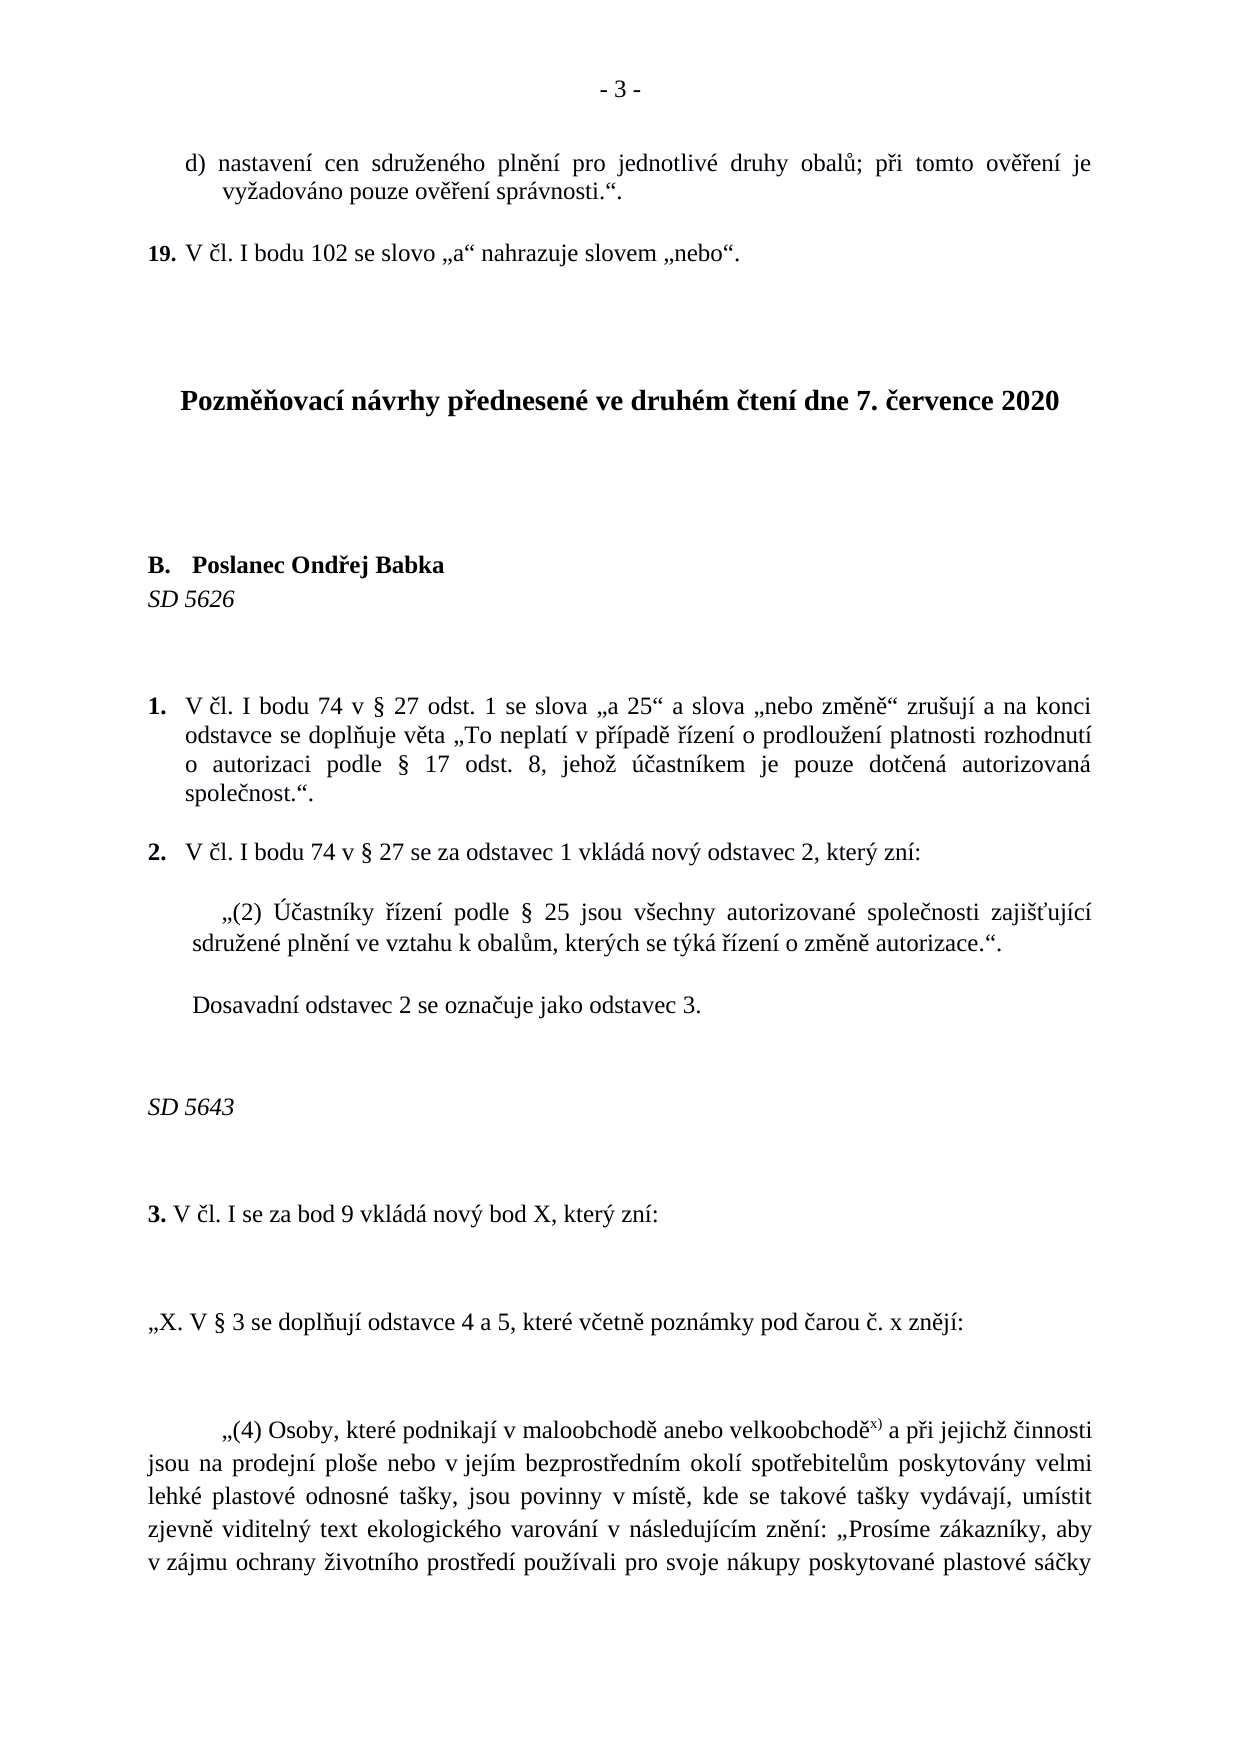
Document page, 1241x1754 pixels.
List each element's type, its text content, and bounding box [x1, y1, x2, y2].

list V čl. I bodu 74 v § 27 odst. 1 se slova „a 25“ a slova „nebo změně“ zrušují a na konci odstavce se doplňuje věta „To neplatí v případě řízení o prodloužení platnosti rozhodnutí o autorizaci podle § 17 odst. 8, jehož účastníkem je pouze dotčená autorizovaná společnost.“. [148, 691, 1093, 806]
text 3. V čl. I se za bod 9 vkládá nový bod X, který zní: [148, 1199, 1093, 1228]
list „(2) Účastníky řízení podle § 25 jsou všechny autorizované společnosti zajišťující sdružené plnění ve vztahu k obalům, kterých se týká řízení o změně autorizace.“. [192, 897, 1093, 957]
text d) nastavení cen sdruženého plnění pro jednotlivé druhy obalů; při tomto ověření je vyžadováno pouze ověření správnosti.“. [185, 148, 1093, 205]
text SD 5626 [148, 584, 1093, 612]
text Poslanec Ondřej Babka [148, 551, 1093, 579]
list Dosavadní odstavec 2 se označuje jako odstavec 3. [192, 990, 1093, 1019]
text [148, 1415, 1093, 1576]
text SD 5643 [148, 1092, 1093, 1121]
list V čl. I bodu 102 se slovo „a“ nahrazuje slovem „nebo“. [148, 238, 1093, 267]
text „X. V § 3 se doplňují odstavce 4 a 5, které včetně poznámky pod čarou č. x znějí: [148, 1307, 1093, 1336]
list V čl. I bodu 74 v § 27 se za odstavec 1 vkládá nový odstavec 2, který zní: [148, 837, 1093, 866]
text Pozměňovací návrhy přednesené ve druhém čtení dne 7. července 2020 [148, 383, 1093, 417]
